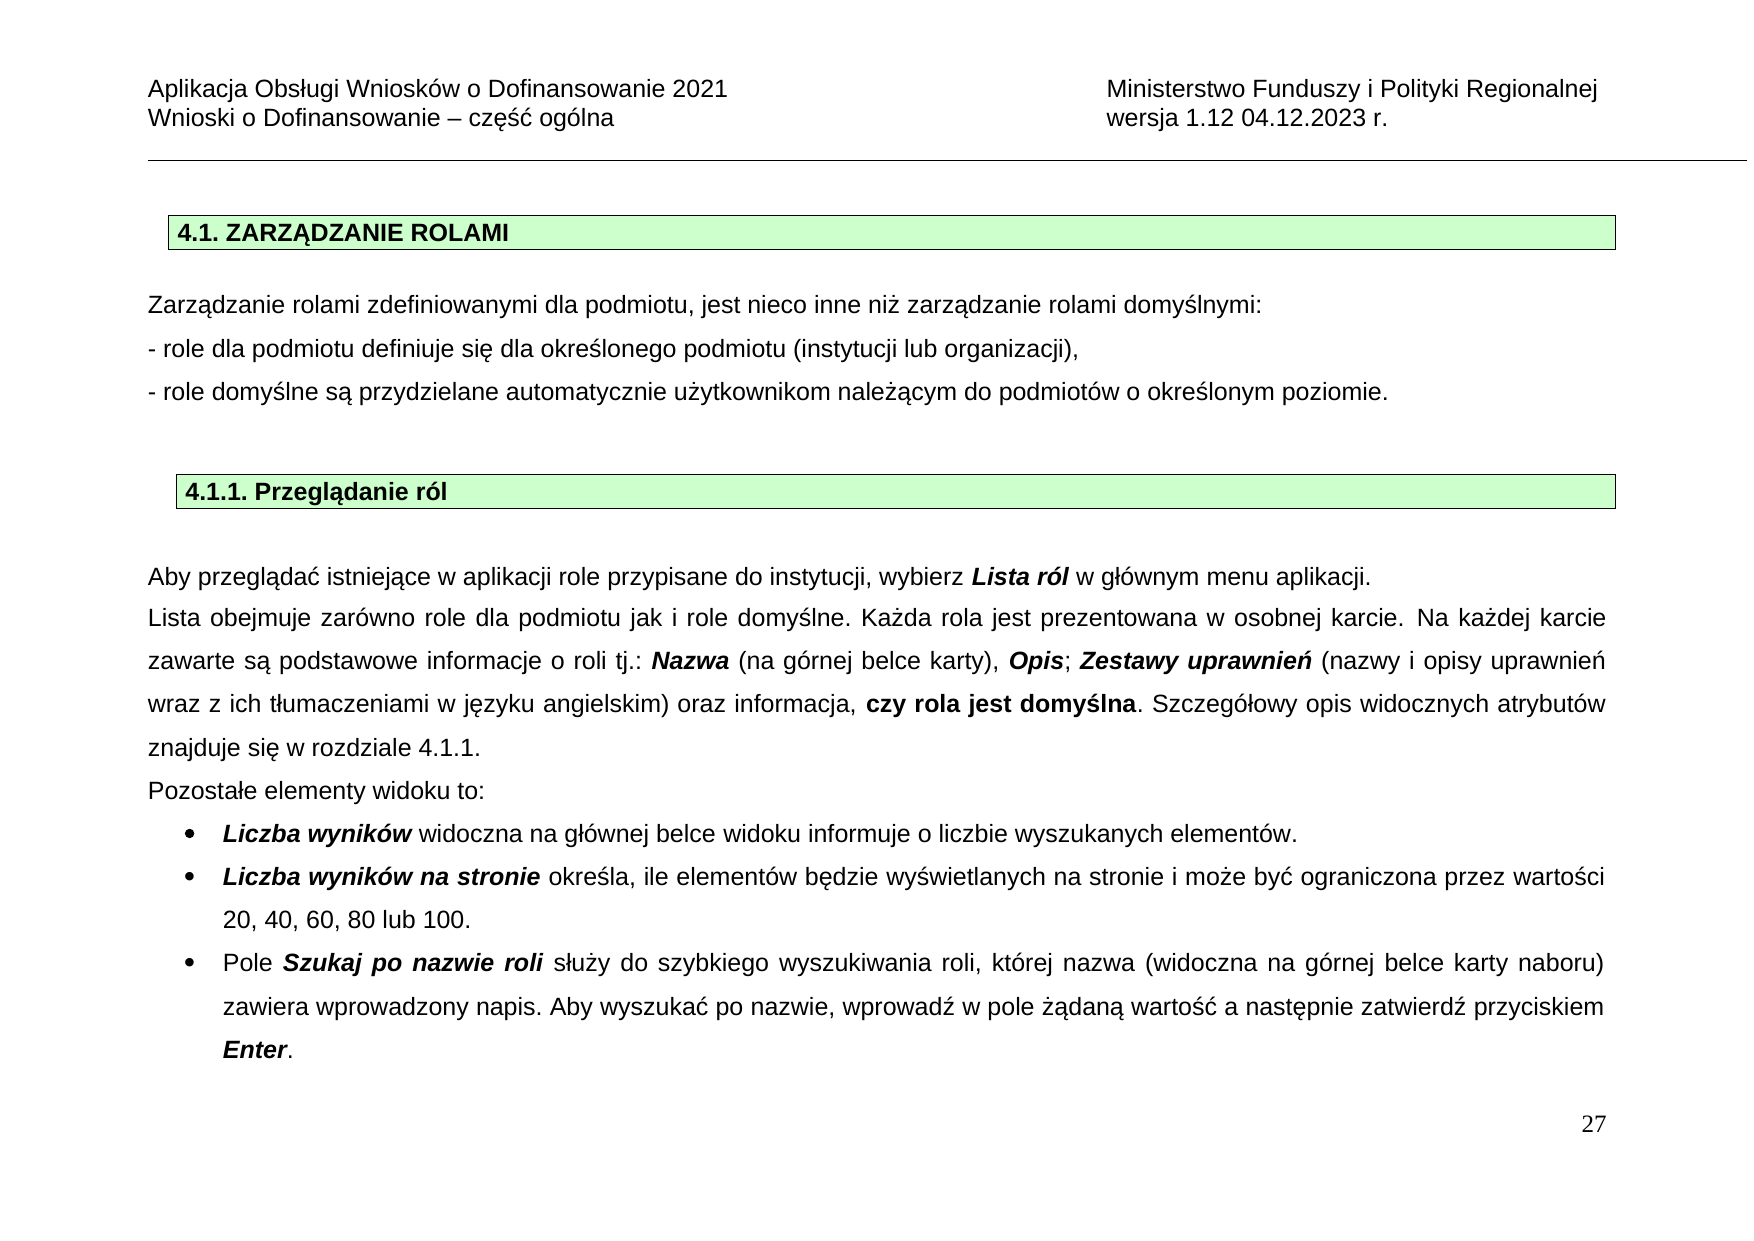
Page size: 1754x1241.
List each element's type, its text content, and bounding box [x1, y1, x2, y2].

text Lista obejmuje zarówno role dla podmiotu jak i role domyślne. Każda rola jest prezentowana w osobnej karcie. Na każdej karcie zawarte są podstawowe informacje o roli tj.: Nazwa (na górnej belce karty), Opis; Zestawy uprawnień (nazwy i opisy uprawnień wraz z ich tłumaczeniami w języku angielskim) oraz informacja, czy rola jest domyślna. Szczegółowy opis widocznych atrybutów znajduje się w rozdziale 4.1.1. [148, 603, 1606, 761]
subtitle 4.1.1. Przeglądanie ról [177, 475, 1615, 508]
text Zarządzanie rolami zdefiniowanymi dla podmiotu, jest nieco inne niż zarządzanie rolami domyślnymi: [148, 291, 1606, 319]
text Aby przeglądać istniejące w aplikacji role przypisane do instytucji, wybierz Lista ról w głównym menu aplikacji. [148, 562, 1606, 591]
list Liczba wyników na stronie określa, ile elementów będzie wyświetlanych na stronie i może być ograniczona przez wartości 20, 40, 60, 80 lub 100. [185, 862, 1606, 934]
text - role dla podmiotu definiuje się dla określonego podmiotu (instytucji lub organizacji), [148, 334, 1606, 362]
text Pozostałe elementy widoku to: [148, 776, 1606, 804]
list Pole Szukaj po nazwie roli służy do szybkiego wyszukiwania roli, której nazwa (widoczna na górnej belce karty naboru) zawiera wprowadzony napis. Aby wyszukać po nazwie, wprowadź w pole żądaną wartość a następnie zatwierdź przyciskiem Enter. [185, 948, 1606, 1063]
list Liczba wyników widoczna na głównej belce widoku informuje o liczbie wyszukanych elementów. [185, 819, 1606, 848]
subtitle 4.1. ZARZĄDZANIE ROLAMI [169, 216, 1615, 249]
text - role domyślne są przydzielane automatycznie użytkownikom należącym do podmiotów o określonym poziomie. [148, 377, 1606, 406]
